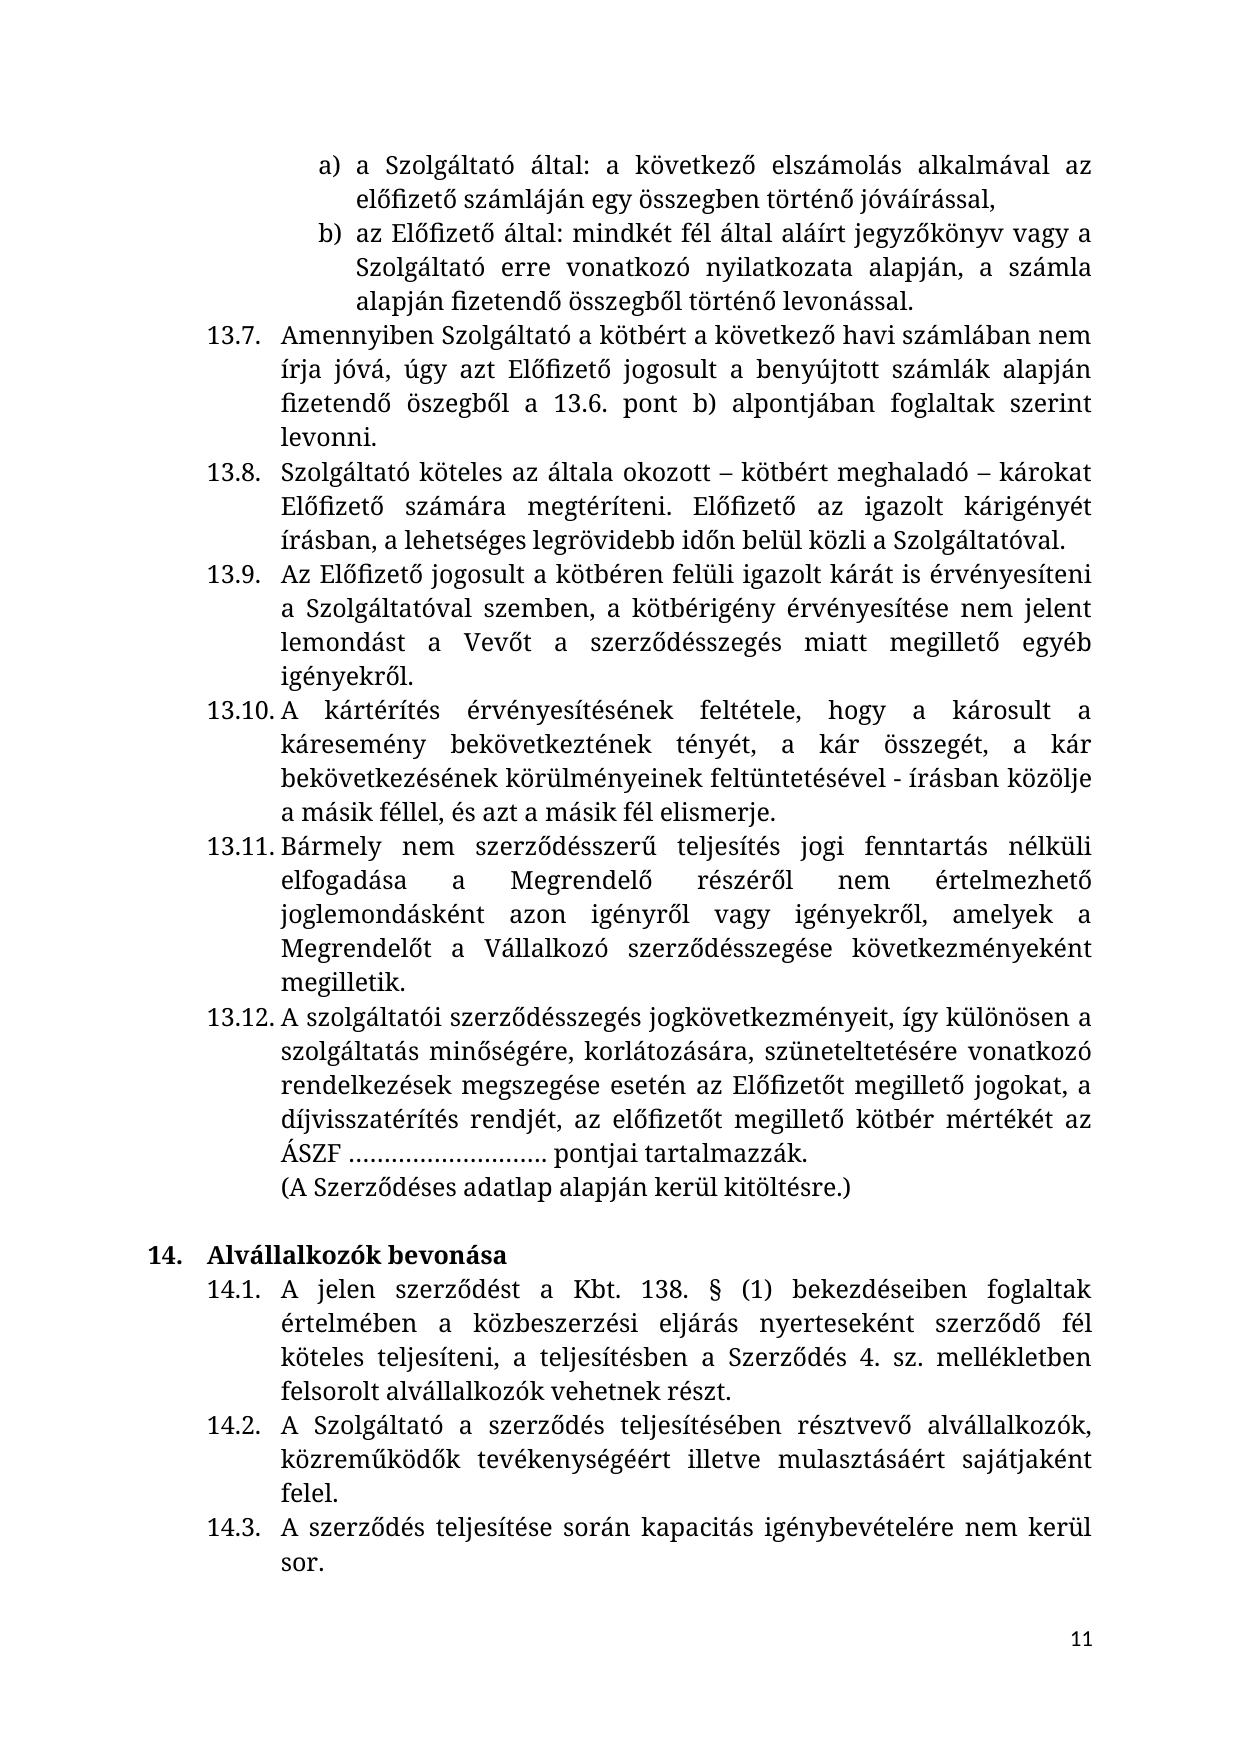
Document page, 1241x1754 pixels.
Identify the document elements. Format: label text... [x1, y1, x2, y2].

list A kártérítés érvényesítésének feltétele, hogy a károsult a káresemény bekövetkeztének tényét, a kár összegét, a kár bekövetkezésének körülményeinek feltüntetésével - írásban közölje a másik féllel, és azt a másik fél elismerje. [207, 693, 1093, 829]
list A jelen szerződést a Kbt. 138. § (1) bekezdéseiben foglaltak értelmében a közbeszerzési eljárás nyerteseként szerződő fél köteles teljesíteni, a teljesítésben a Szerződés 4. sz. mellékletben felsorolt alvállalkozók vehetnek részt. [207, 1272, 1093, 1408]
text (A Szerződéses adatlap alapján kerül kitöltésre.) [281, 1169, 1093, 1203]
list A szolgáltatói szerződésszegés jogkövetkezményeit, így különösen a szolgáltatás minőségére, korlátozására, szüneteltetésére vonatkozó rendelkezések megszegése esetén az Előfizetőt megillető jogokat, a díjvisszatérítés rendjét, az előfizetőt megillető kötbér mértékét az ÁSZF ………………………. pontjai tartalmazzák. [207, 999, 1093, 1169]
list a Szolgáltató által: a következő elszámolás alkalmával az előfizető számláján egy összegben történő jóváírással, [318, 148, 1093, 216]
list Szolgáltató köteles az általa okozott – kötbért meghaladó – károkat Előfizető számára megtéríteni. Előfizető az igazolt kárigényét írásban, a lehetséges legrövidebb időn belül közli a Szolgáltatóval. [207, 454, 1093, 556]
list A szerződés teljesítése során kapacitás igénybevételére nem kerül sor. [207, 1510, 1093, 1578]
list Az Előfizető jogosult a kötbéren felüli igazolt kárát is érvényesíteni a Szolgáltatóval szemben, a kötbérigény érvényesítése nem jelent lemondást a Vevőt a szerződésszegés miatt megillető egyéb igényekről. [207, 556, 1093, 693]
list Alvállalkozók bevonása [148, 1238, 1093, 1272]
list az Előfizető által: mindkét fél által aláírt jegyzőkönyv vagy a Szolgáltató erre vonatkozó nyilatkozata alapján, a számla alapján fizetendő összegből történő levonással. [318, 216, 1093, 318]
list A Szolgáltató a szerződés teljesítésében résztvevő alvállalkozók, közreműködők tevékenységéért illetve mulasztásáért sajátjaként felel. [207, 1408, 1093, 1510]
list Amennyiben Szolgáltató a kötbért a következő havi számlában nem írja jóvá, úgy azt Előfizető jogosult a benyújtott számlák alapján fizetendő öszegből a 13.6. pont b) alpontjában foglaltak szerint levonni. [207, 318, 1093, 454]
list Bármely nem szerződésszerű teljesítés jogi fenntartás nélküli elfogadása a Megrendelő részéről nem értelmezhető joglemondásként azon igényről vagy igényekről, amelyek a Megrendelőt a Vállalkozó szerződésszegése következményeként megilletik. [207, 829, 1093, 999]
